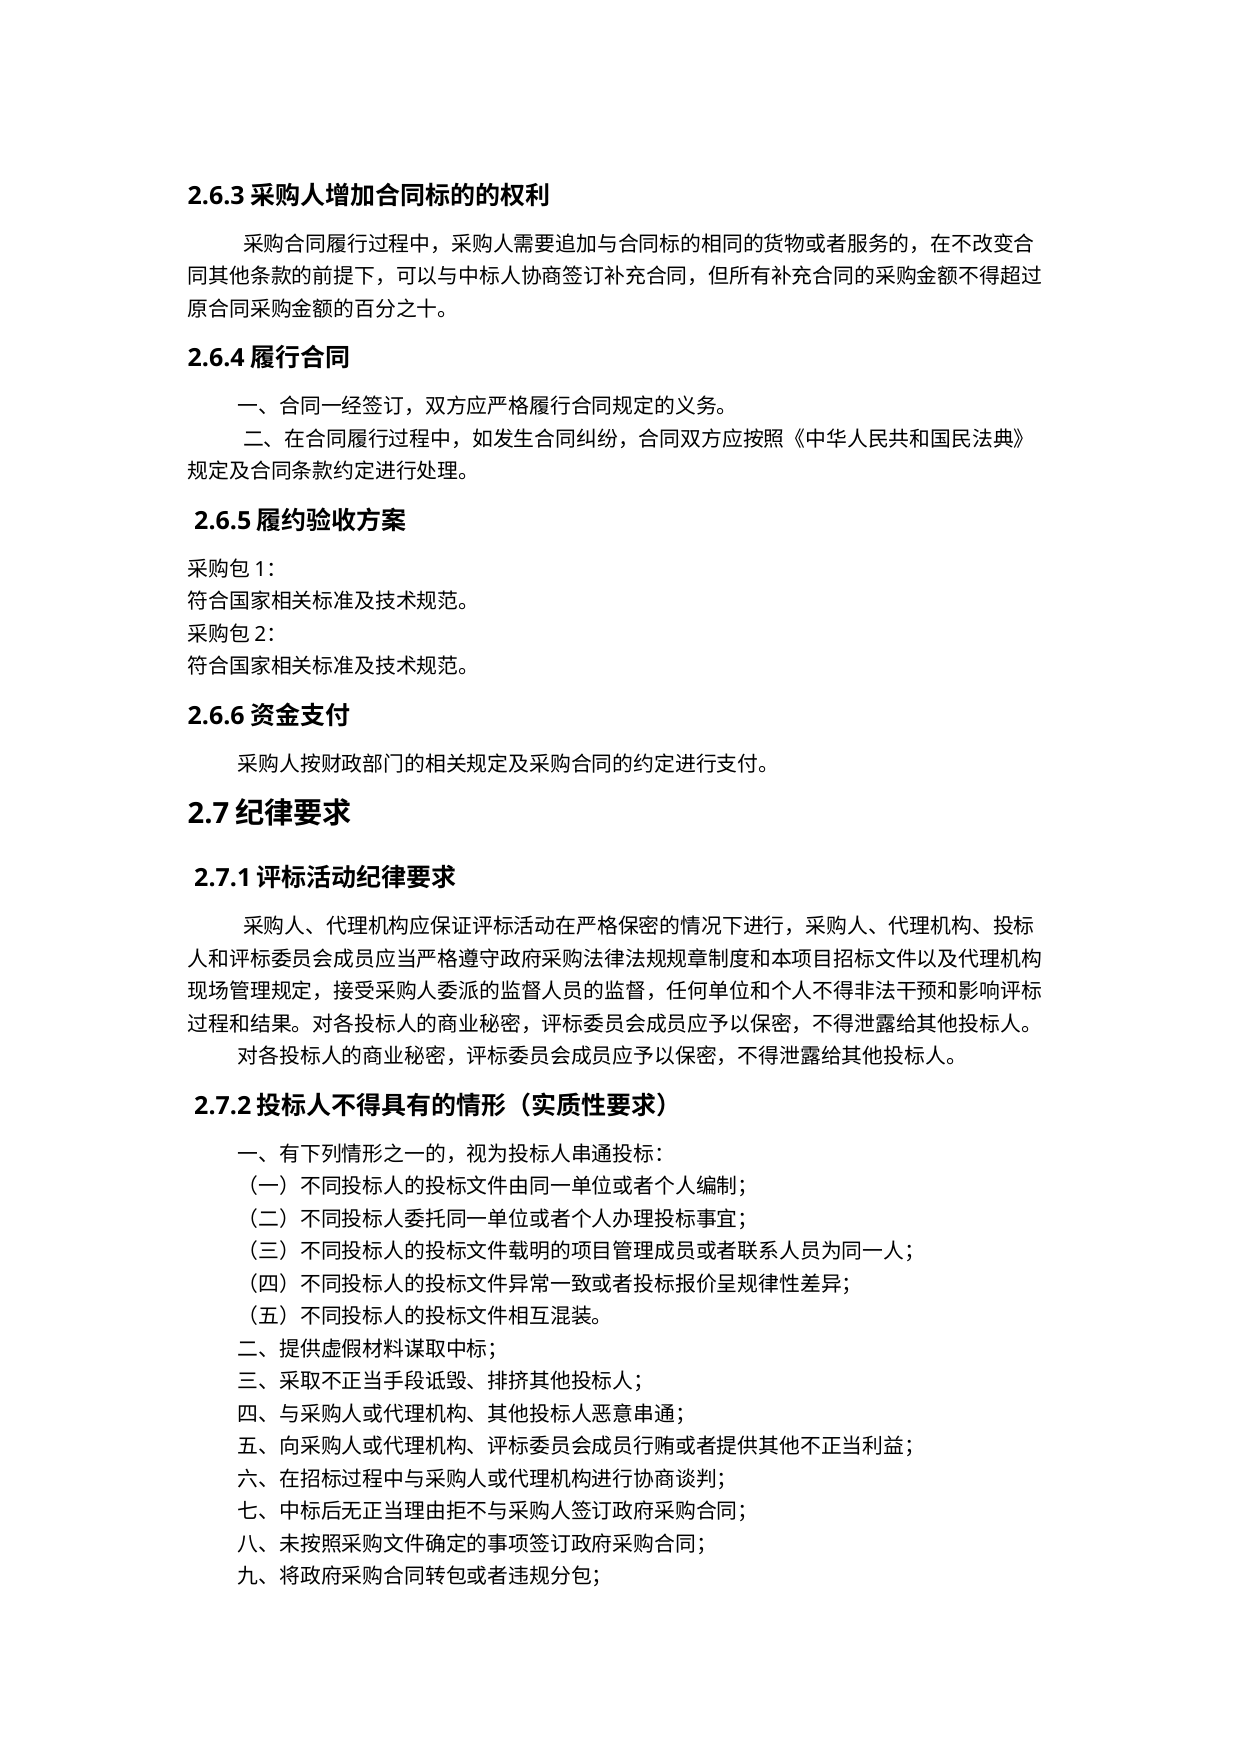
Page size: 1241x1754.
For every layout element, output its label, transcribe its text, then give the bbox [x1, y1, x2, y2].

text 九、将政府采购合同转包或者违规分包； [187, 1559, 1053, 1592]
text 2.6.3采购人增加合同标的的权利 [187, 162, 1053, 227]
text （五）不同投标人的投标文件相互混装。 [187, 1299, 1053, 1332]
text 对各投标人的商业秘密，评标委员会成员应予以保密，不得泄露给其他投标人。 [187, 1039, 1053, 1072]
text 四、与采购人或代理机构、其他投标人恶意串通； [187, 1397, 1053, 1429]
text 符合国家相关标准及技术规范。 [187, 649, 1053, 682]
text 采购合同履行过程中，采购人需要追加与合同标的相同的货物或者服务的，在不改变合同其他条款的前提下，可以与中标人协商签订补充合同，但所有补充合同的采购金额不得超过原合同采购金额的百分之十。 [187, 227, 1053, 324]
text 五、向采购人或代理机构、评标委员会成员行贿或者提供其他不正当利益； [187, 1429, 1053, 1462]
text 一、合同一经签订，双方应严格履行合同规定的义务。 [187, 389, 1053, 422]
text （二）不同投标人委托同一单位或者个人办理投标事宜； [187, 1202, 1053, 1234]
text 三、采取不正当手段诋毁、排挤其他投标人； [187, 1364, 1053, 1397]
text （一）不同投标人的投标文件由同一单位或者个人编制； [187, 1169, 1053, 1202]
text 七、中标后无正当理由拒不与采购人签订政府采购合同； [187, 1494, 1053, 1527]
text 2.7.2投标人不得具有的情形（实质性要求） [187, 1072, 1053, 1137]
text 符合国家相关标准及技术规范。 [187, 584, 1053, 617]
text 六、在招标过程中与采购人或代理机构进行协商谈判； [187, 1462, 1053, 1494]
text 2.7.1评标活动纪律要求 [187, 844, 1053, 909]
text 二、在合同履行过程中，如发生合同纠纷，合同双方应按照《中华人民共和国民法典》规定及合同条款约定进行处理。 [187, 422, 1053, 487]
text 2.7纪律要求 [187, 779, 1053, 844]
text 一、有下列情形之一的，视为投标人串通投标： [187, 1137, 1053, 1169]
text 2.6.6资金支付 [187, 682, 1053, 747]
text 采购人、代理机构应保证评标活动在严格保密的情况下进行，采购人、代理机构、投标人和评标委员会成员应当严格遵守政府采购法律法规规章制度和本项目招标文件以及代理机构现场管理规定，接受采购人委派的监督人员的监督，任何单位和个人不得非法干预和影响评标过程和结果。对各投标人的商业秘密，评标委员会成员应予以保密，不得泄露给其他投标人。 [187, 909, 1053, 1039]
text （三）不同投标人的投标文件载明的项目管理成员或者联系人员为同一人； [187, 1234, 1053, 1267]
text 采购人按财政部门的相关规定及采购合同的约定进行支付。 [187, 747, 1053, 779]
text 采购包2： [187, 617, 1053, 649]
text 八、未按照采购文件确定的事项签订政府采购合同； [187, 1527, 1053, 1559]
text 二、提供虚假材料谋取中标； [187, 1332, 1053, 1364]
text 2.6.5履约验收方案 [187, 487, 1053, 552]
text （四）不同投标人的投标文件异常一致或者投标报价呈规律性差异； [187, 1267, 1053, 1299]
text 采购包1： [187, 552, 1053, 584]
text 2.6.4履行合同 [187, 324, 1053, 389]
